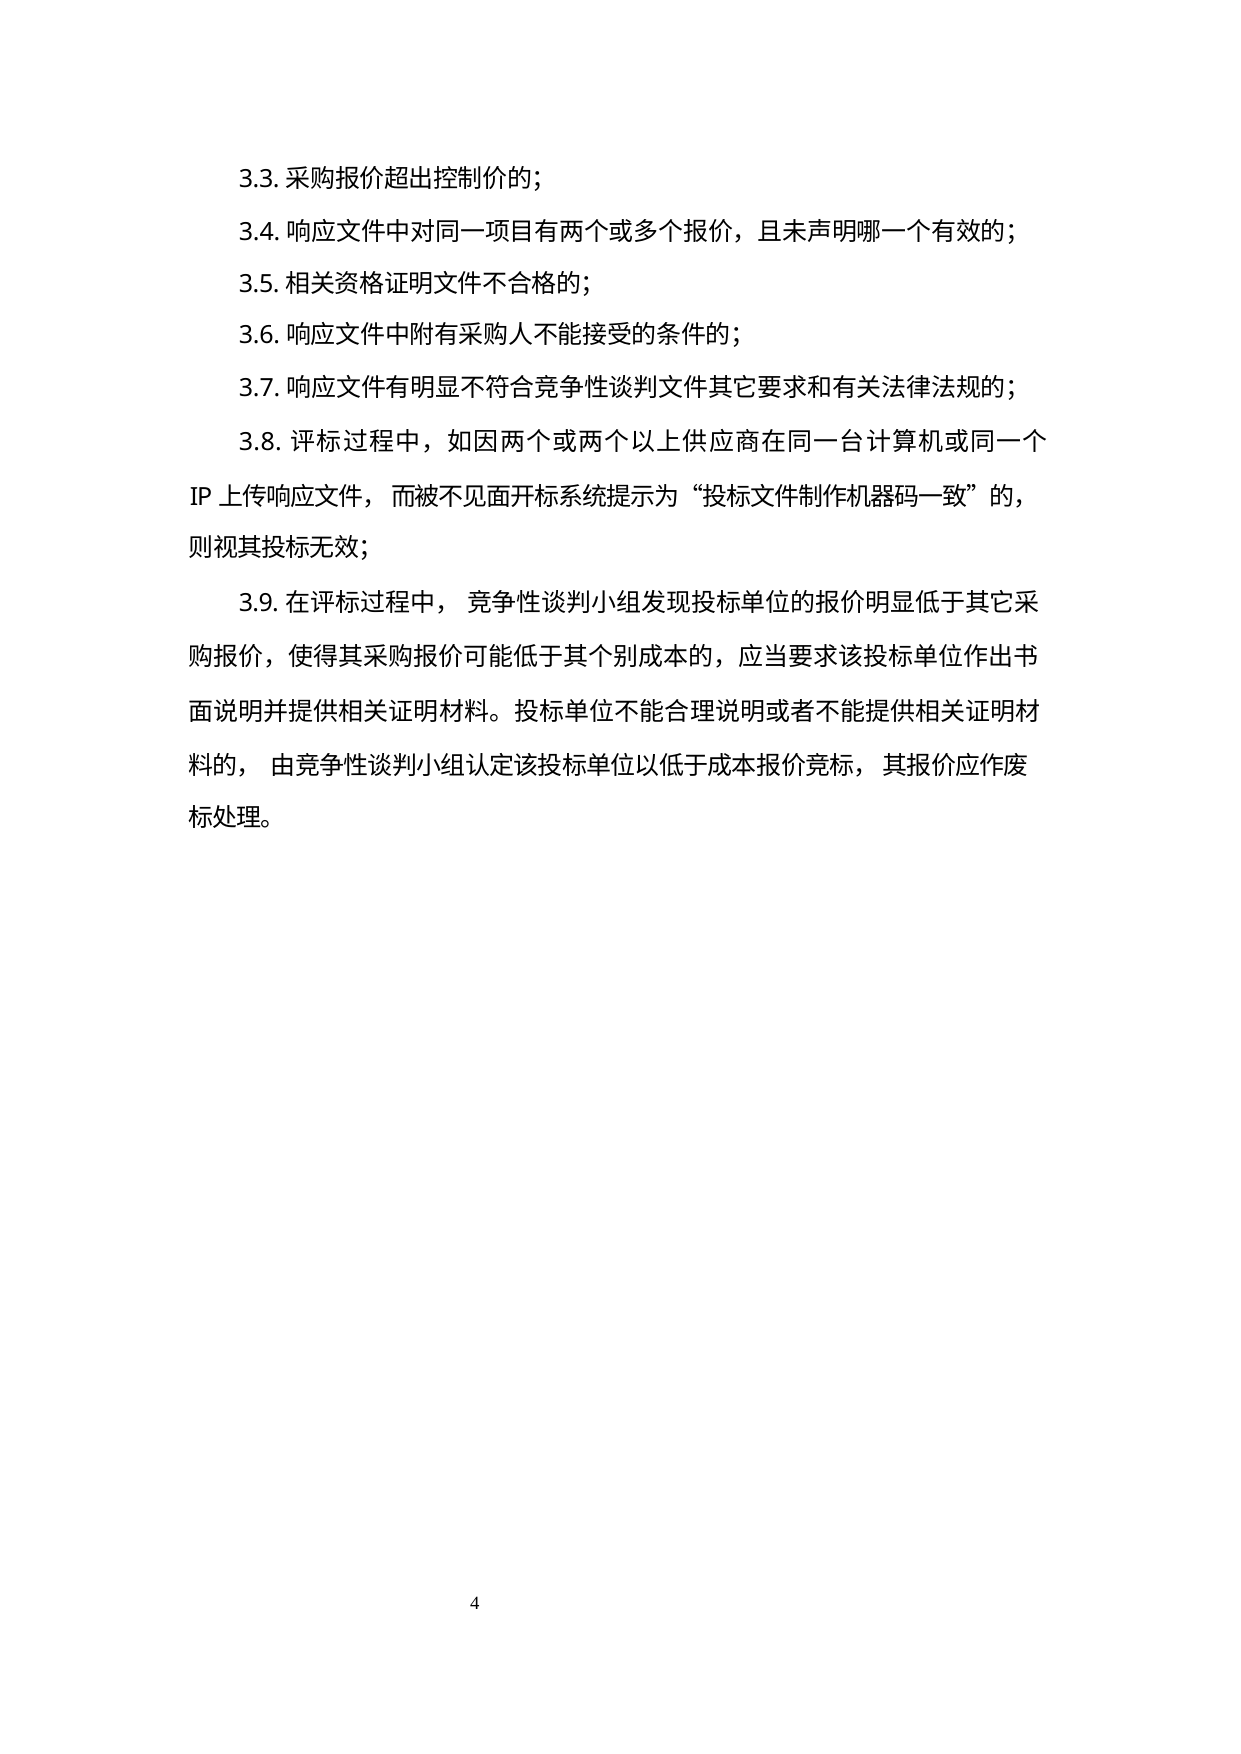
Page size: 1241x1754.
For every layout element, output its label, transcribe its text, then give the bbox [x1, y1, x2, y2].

text 标处理。 [188, 800, 1054, 833]
text 3.6. 响应文件中附有采购人不能接受的条件的； [239, 318, 1054, 351]
text 3.4. 响应文件中对同一项目有两个或多个报价，且未声明哪一个有效的； [239, 214, 1054, 247]
text 3.8. 评标过程中，如因两个或两个以上供应商在同一台计算机或同一个 IP 上传响应文件， 而被不见面开标系统提示为“投标文件制作机器码一致”的， [189, 422, 1047, 512]
text 3.7. 响应文件有明显不符合竞争性谈判文件其它要求和有关法律法规的； [239, 370, 1054, 403]
text 3.5. 相关资格证明文件不合格的； [239, 266, 1054, 299]
text 3.9. 在评标过程中， 竞争性谈判小组发现投标单位的报价明显低于其它采 购报价，使得其采购报价可能低于其个别成本的，应当要求该投标单位作出书 面说明并提供相关证明材料。投标单位不能合理说明或者不能提供相关证明材 料的， 由竞争性谈判小组认定该投标单位以低于成本报价竞标， 其报价应作废 [188, 582, 1041, 782]
text 则视其投标无效； [189, 530, 1054, 563]
text 3.3. 采购报价超出控制价的； [239, 162, 1054, 194]
